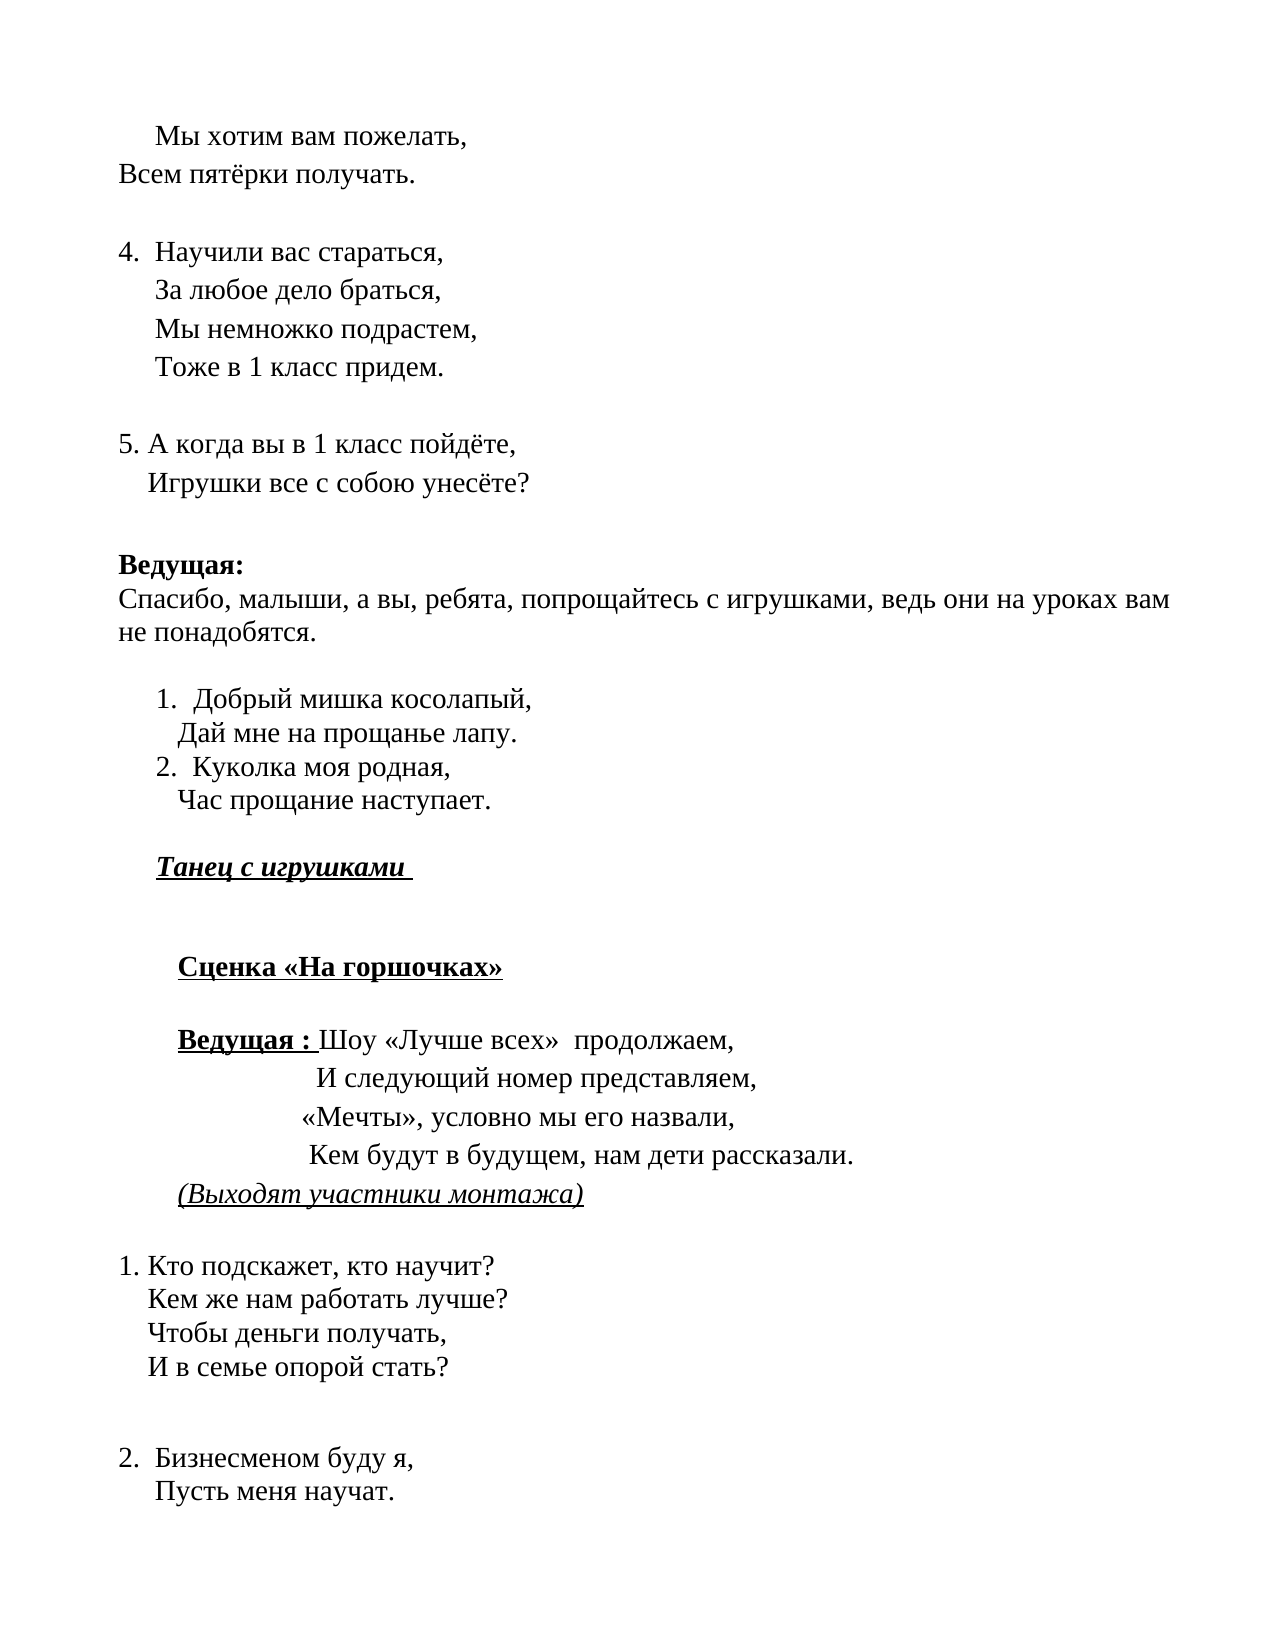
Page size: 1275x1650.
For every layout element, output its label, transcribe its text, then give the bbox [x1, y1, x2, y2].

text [118, 118, 1186, 498]
text Ведущая: [118, 547, 1186, 581]
text Дай мне на прощанье лапу. [156, 715, 1186, 749]
text Сценка «На горшочках» [177, 949, 1186, 983]
text 1. Добрый мишка косолапый, [156, 682, 1186, 715]
text 2. Куколка моя родная, [156, 749, 1186, 782]
text Танец с игрушками [156, 816, 1186, 883]
text Час прощание наступает. [156, 782, 1186, 816]
text 1. Кто подскажет, кто научит? Кем же нам работать лучше? Чтобы деньги получать, И в семье опорой стать? [118, 1214, 1186, 1440]
text Ведущая : Шоу «Лучше всех» продолжаем, И следующий номер представляем, «Мечты», условно мы его назвали, Кем будут в будущем, нам дети рассказали. (Выходят участники монтажа) [177, 988, 1186, 1209]
text Спасибо, малыши, а вы, ребята, попрощайтесь с игрушками, ведь они на уроках вам не понадобятся. [118, 581, 1186, 648]
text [118, 1440, 1186, 1507]
